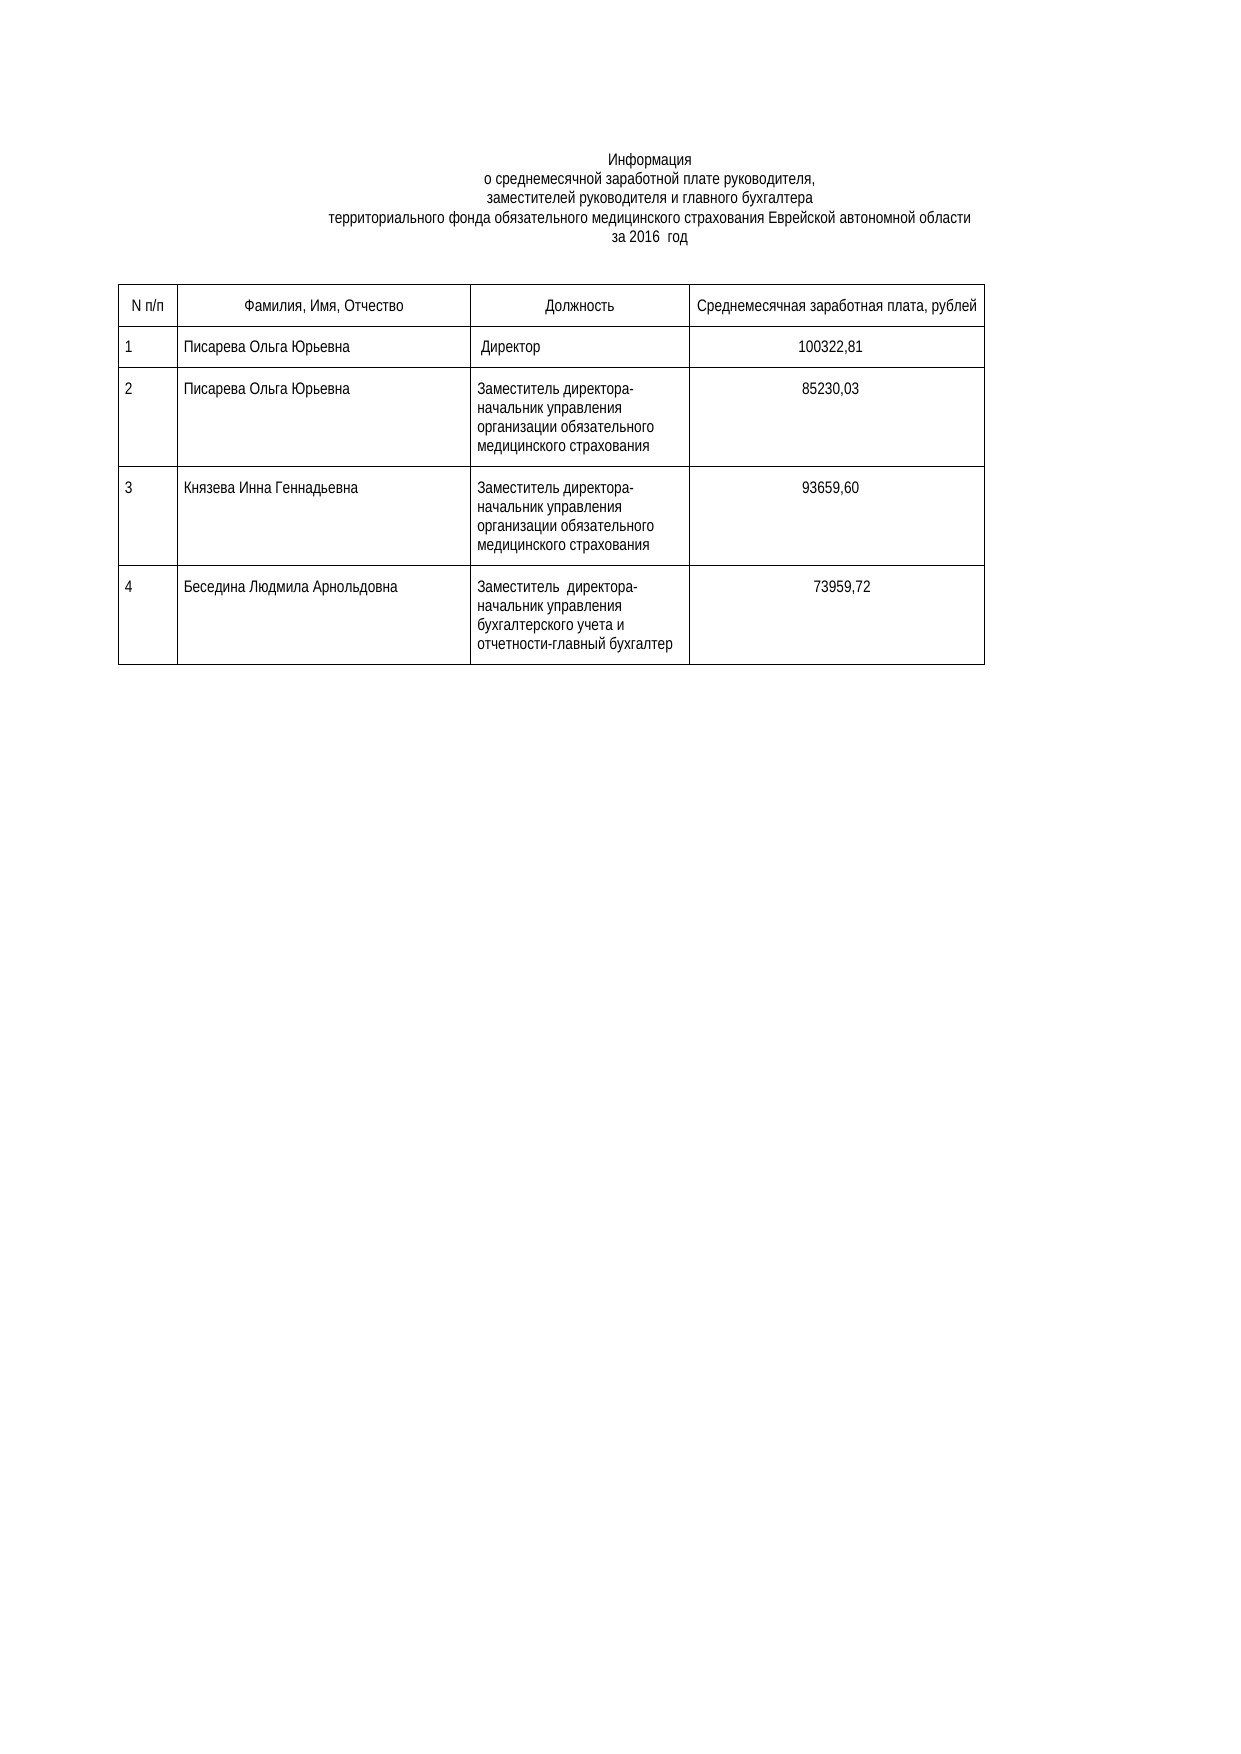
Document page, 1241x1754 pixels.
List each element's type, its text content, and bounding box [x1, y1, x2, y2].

text за 2016 год [118, 227, 1181, 246]
table_cell 3 [119, 467, 177, 565]
table_header Фамилия, Имя, Отчество [178, 285, 470, 326]
table_cell Писарева Ольга Юрьевна [178, 327, 470, 367]
text заместителей руководителя и главного бухгалтера [118, 188, 1181, 207]
table_header N п/п [119, 285, 177, 326]
table_cell Писарева Ольга Юрьевна [178, 368, 470, 466]
text территориального фонда обязательного медицинского страхования Еврейской автономной области [118, 207, 1181, 227]
table_cell Князева Инна Геннадьевна [178, 467, 470, 565]
table_header Среднемесячная заработная плата, рублей [690, 285, 984, 326]
table_cell 93659,60 [690, 467, 984, 565]
table_cell 1 [119, 327, 177, 367]
table_cell 73959,72 [690, 566, 984, 664]
table_cell Заместитель директора-начальник управления организации обязательного медицинского страхования [471, 368, 689, 466]
table_cell Заместитель директора-начальник управления бухгалтерского учета и отчетности-главный бухгалтер [471, 566, 689, 664]
text о среднемесячной заработной плате руководителя, [118, 169, 1181, 188]
table_cell 2 [119, 368, 177, 466]
table_cell 100322,81 [690, 327, 984, 367]
text Информация [118, 150, 1181, 169]
table_cell Директор [471, 327, 689, 367]
table_cell Беседина Людмила Арнольдовна [178, 566, 470, 664]
table_header Должность [471, 285, 689, 326]
table_cell 4 [119, 566, 177, 664]
table_cell 85230,03 [690, 368, 984, 466]
table_cell Заместитель директора-начальник управления организации обязательного медицинского страхования [471, 467, 689, 565]
